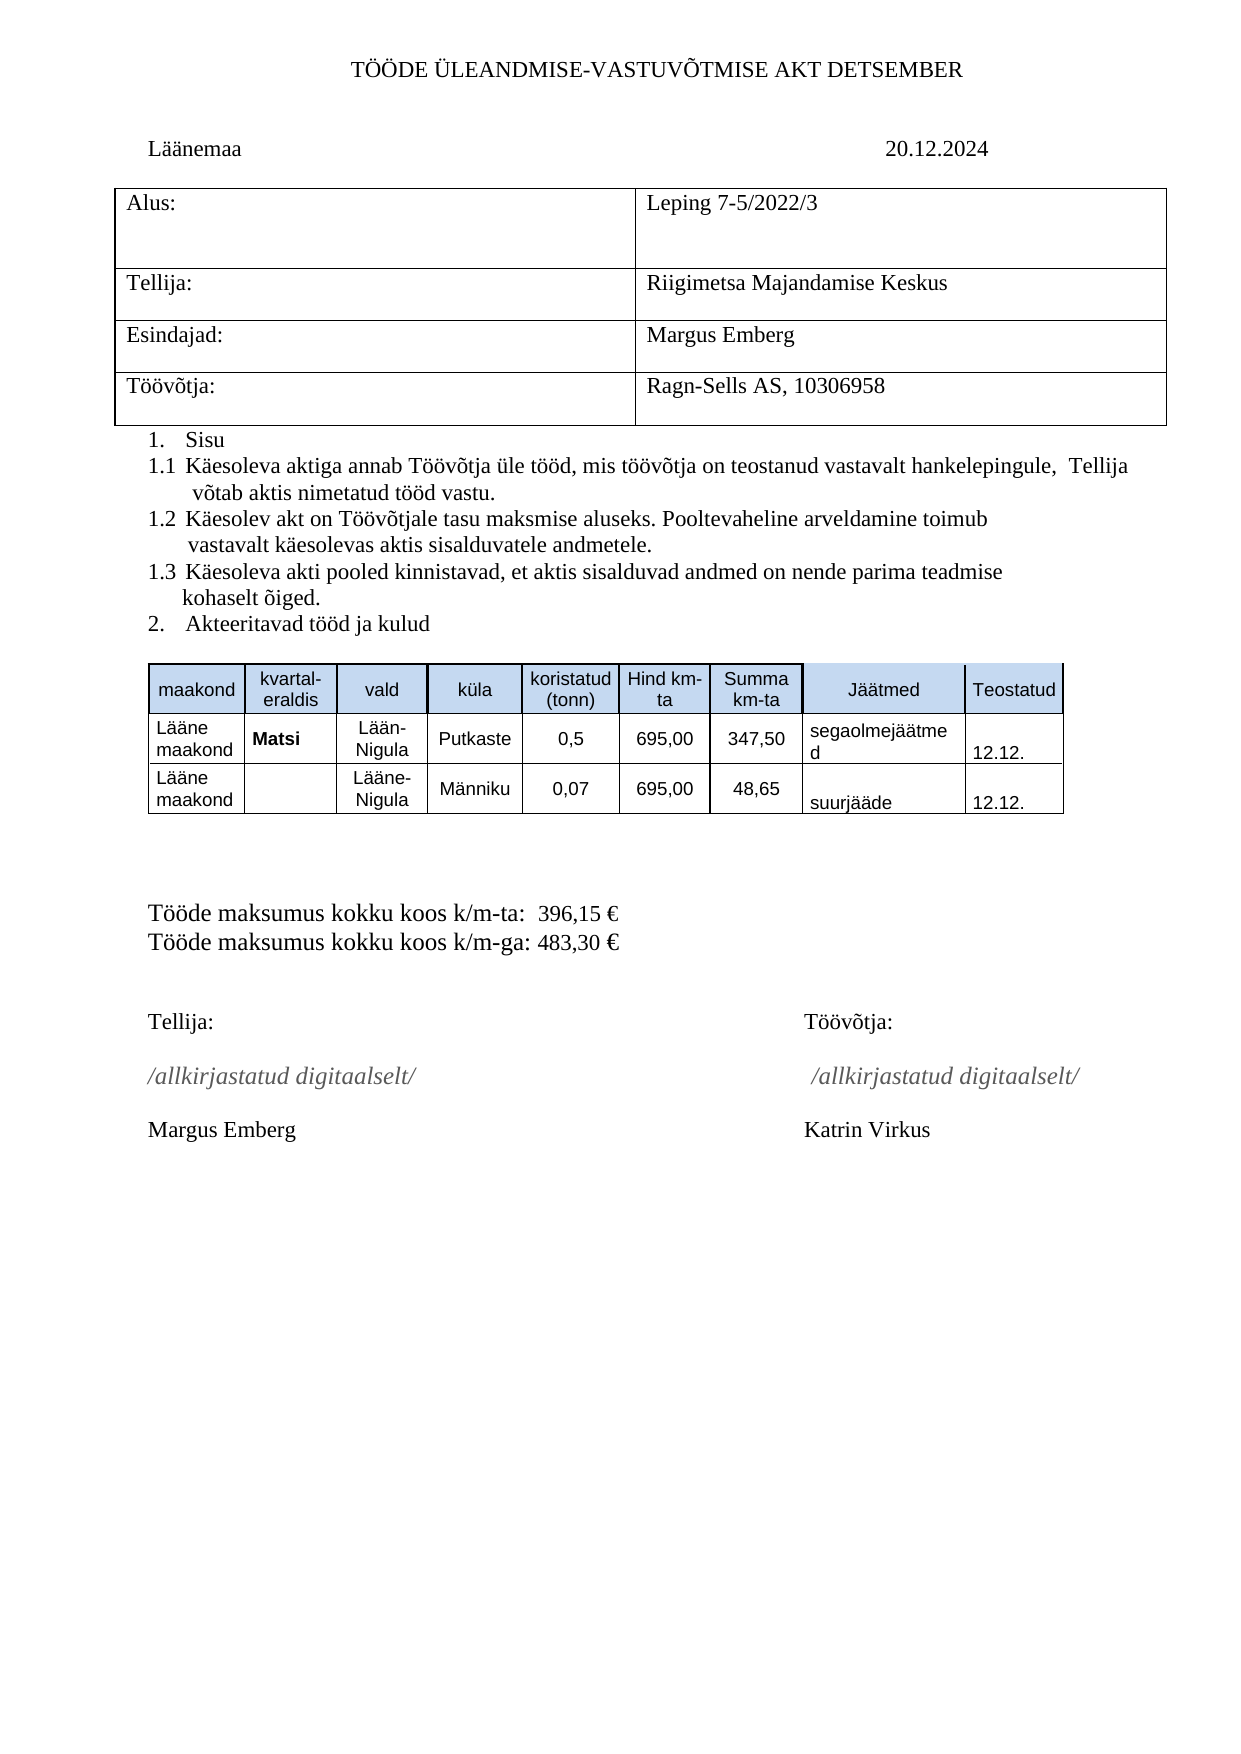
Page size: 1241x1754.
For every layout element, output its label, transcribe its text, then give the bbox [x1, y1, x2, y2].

table_cell 0,07 [523, 764, 619, 813]
table_cell 0,5 [523, 714, 619, 763]
table_header Leping 7-5/2022/3 [636, 189, 1166, 268]
text Tellija: Töövõtja: [148, 1008, 1167, 1035]
table_cell Putkaste [428, 714, 522, 763]
table_header kvartal-eraldis [246, 665, 336, 713]
table_header maakond [150, 665, 244, 713]
table_cell Männiku [428, 764, 522, 813]
table_cell Lääne maakond [149, 714, 244, 763]
table_header Summa km-ta [711, 665, 801, 713]
table_cell Matsi [245, 714, 336, 763]
text Margus Emberg Katrin Virkus [148, 1116, 1167, 1142]
text Läänemaa 20.12.2024 [148, 135, 1167, 161]
table_cell 695,00 [620, 714, 709, 763]
text TÖÖDE ÜLEANDMISE-VASTUVÕTMISE AKT DETSEMBER [148, 56, 1167, 82]
table_cell Töövõtja: [116, 373, 635, 425]
list Käesoleva akti pooled kinnistavad, et aktis sisalduvad andmed on nende parima teadmise [148, 558, 1167, 584]
table_cell Ragn-Sells AS, 10306958 [636, 373, 1166, 425]
table_cell 48,65 [711, 764, 802, 813]
table_header Jäätmed [804, 663, 965, 713]
text Tööde maksumus kokku koos k/m-ta: 396,15 € [148, 898, 1167, 927]
table_cell segaolmejäätmed [803, 714, 965, 763]
table_cell Riigimetsa Majandamise Keskus [636, 269, 1166, 320]
text /allkirjastatud digitaalselt/ /allkirjastatud digitaalselt/ [148, 1061, 1167, 1090]
table_cell 695,00 [620, 764, 709, 813]
table_header koristatud (tonn) [523, 665, 618, 713]
text Tööde maksumus kokku koos k/m-ga: 483,30 € [148, 927, 1167, 956]
table_header Alus: [116, 189, 635, 268]
table_cell Tellija: [116, 269, 635, 320]
table_cell 12.12. [966, 714, 1063, 763]
list Sisu [148, 426, 1167, 452]
table_header Teostatud [965, 663, 1062, 713]
table_cell 12.12. [966, 763, 1063, 813]
text vastavalt käesolevas aktis sisalduvatele andmetele. [148, 531, 1167, 558]
table_cell Margus Emberg [636, 321, 1166, 372]
table_cell suurjääde [803, 764, 965, 813]
table_cell Lääne maakond [149, 763, 244, 813]
table_cell Lääne-Nigula [337, 764, 427, 813]
table_cell Lään-Nigula [337, 714, 427, 763]
table_cell [245, 764, 336, 813]
table_header vald [338, 665, 426, 713]
table_cell Esindajad: [116, 321, 635, 372]
table_cell 347,50 [711, 714, 802, 763]
table_header küla [429, 665, 521, 713]
table_header Hind km-ta [620, 665, 709, 713]
list Käesolev akt on Töövõtjale tasu maksmise aluseks. Pooltevaheline arveldamine toimub [148, 505, 1167, 531]
list Käesoleva aktiga annab Töövõtja üle tööd, mis töövõtja on teostanud vastavalt hankelepingule, Tellija võtab aktis nimetatud tööd vastu. [148, 452, 1167, 505]
text kohaselt õiged. [148, 584, 1167, 611]
list Akteeritavad tööd ja kulud [148, 611, 1167, 637]
